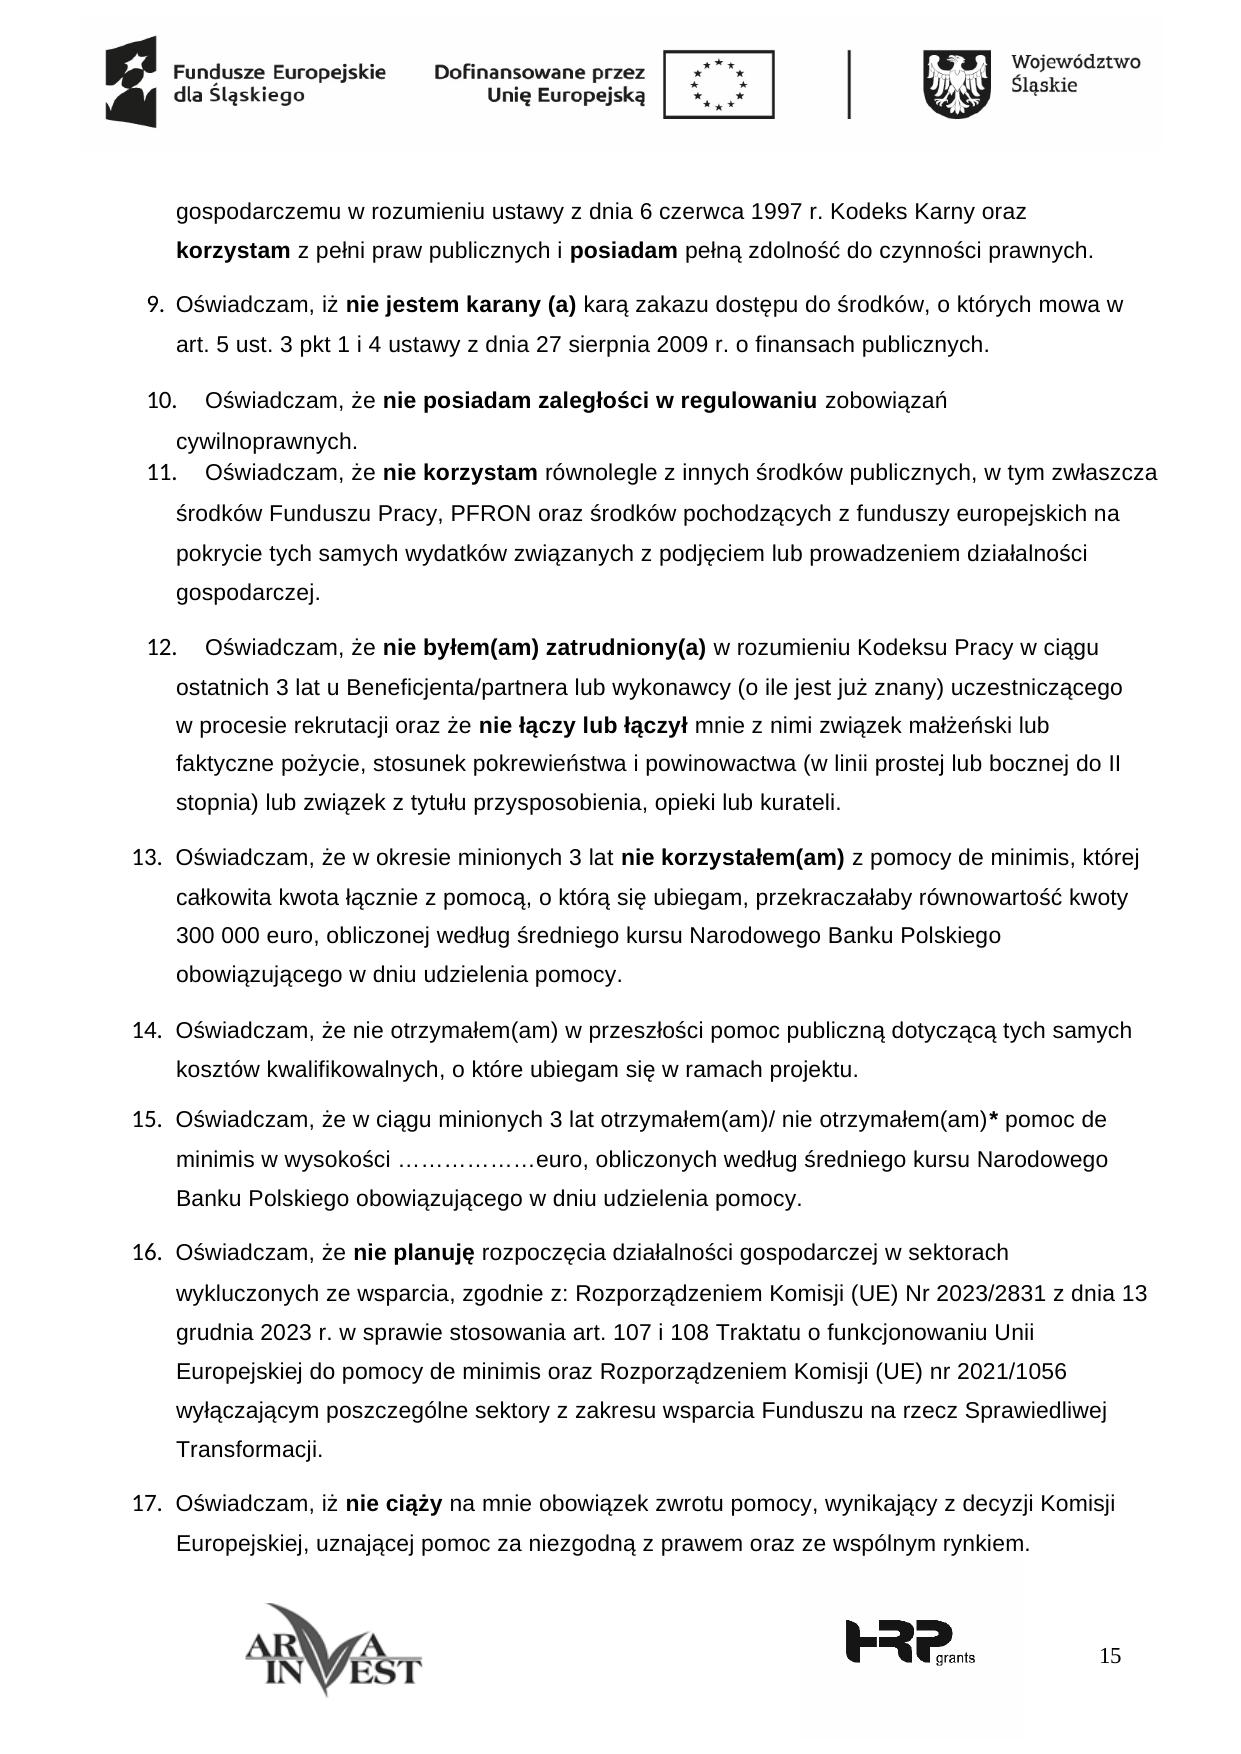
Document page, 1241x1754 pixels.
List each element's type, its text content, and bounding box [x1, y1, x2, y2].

picture [245, 1603, 439, 1705]
list Oświadczam, iż nie jestem karany (a) karą zakazu dostępu do środków, o których mowa w art. 5 ust. 3 pkt 1 i 4 ustawy z dnia 27 sierpnia 2009 r. o finansach publicznych. [146, 289, 1147, 357]
picture [81, 14, 1164, 150]
list Oświadczam, że nie byłem(am) zatrudniony(a) w rozumieniu Kodeksu Pracy w ciągu ostatnich 3 lat u Beneficjenta/partnera lub wykonawcy (o ile jest już znany) uczestniczącego w procesie rekrutacji oraz że nie łączy lub łączył mnie z nimi związek małżeński lub faktyczne pożycie, stosunek pokrewieństwa i powinowactwa (w linii prostej lub bocznej do II stopnia) lub związek z tytułu przysposobienia, opieki lub kurateli. [146, 631, 1137, 815]
list Oświadczam, iż nie ciąży na mnie obowiązek zwrotu pomocy, wynikający z decyzji Komisji Europejskiej, uznającej pomoc za niezgodną z prawem oraz ze wspólnym rynkiem. [131, 1487, 1131, 1556]
list Oświadczam, że w okresie minionych 3 lat nie korzystałem(am) z pomocy de minimis, której całkowita kwota łącznie z pomocą, o którą się ubiegam, przekraczałaby równowartość kwoty 300 000 euro, obliczonej według średniego kursu Narodowego Banku Polskiego obowiązującego w dniu udzielenia pomocy. [131, 841, 1141, 987]
list Oświadczam, że w ciągu minionych 3 lat otrzymałem(am)/ nie otrzymałem(am)* pomoc de minimis w wysokości ………………euro, obliczonych według średniego kursu Narodowego Banku Polskiego obowiązującego w dniu udzielenia pomocy. [131, 1103, 1128, 1211]
list Oświadczam, że nie otrzymałem(am) w przeszłości pomoc publiczną dotyczącą tych samych kosztów kwalifikowalnych, o które ubiegam się w ramach projektu. [131, 1014, 1142, 1083]
list Oświadczam, że nie korzystam równolegle z innych środków publicznych, w tym zwłaszcza środków Funduszu Pracy, PFRON oraz środków pochodzących z funduszy europejskich na pokrycie tych samych wydatków związanych z podjęciem lub prowadzeniem działalności gospodarczej. [146, 456, 1162, 605]
text cywilnoprawnych. [176, 428, 1169, 454]
list Oświadczam, że nie planuję rozpoczęcia działalności gospodarczej w sektorach wykluczonych ze wsparcia, zgodnie z: Rozporządzeniem Komisji (UE) Nr 2023/2831 z dnia 13 grudnia 2023 r. w sprawie stosowania art. 107 i 108 Traktatu o funkcjonowaniu Unii Europejskiej do pomocy de minimis oraz Rozporządzeniem Komisji (UE) nr 2021/1056 wyłączającym poszczególne sektory z zakresu wsparcia Funduszu na rzecz Sprawiedliwej Transformacji. [131, 1237, 1151, 1462]
list Oświadczam, że nie posiadam zaległości w regulowaniu zobowiązań [146, 384, 1169, 414]
picture [797, 1556, 1025, 1739]
